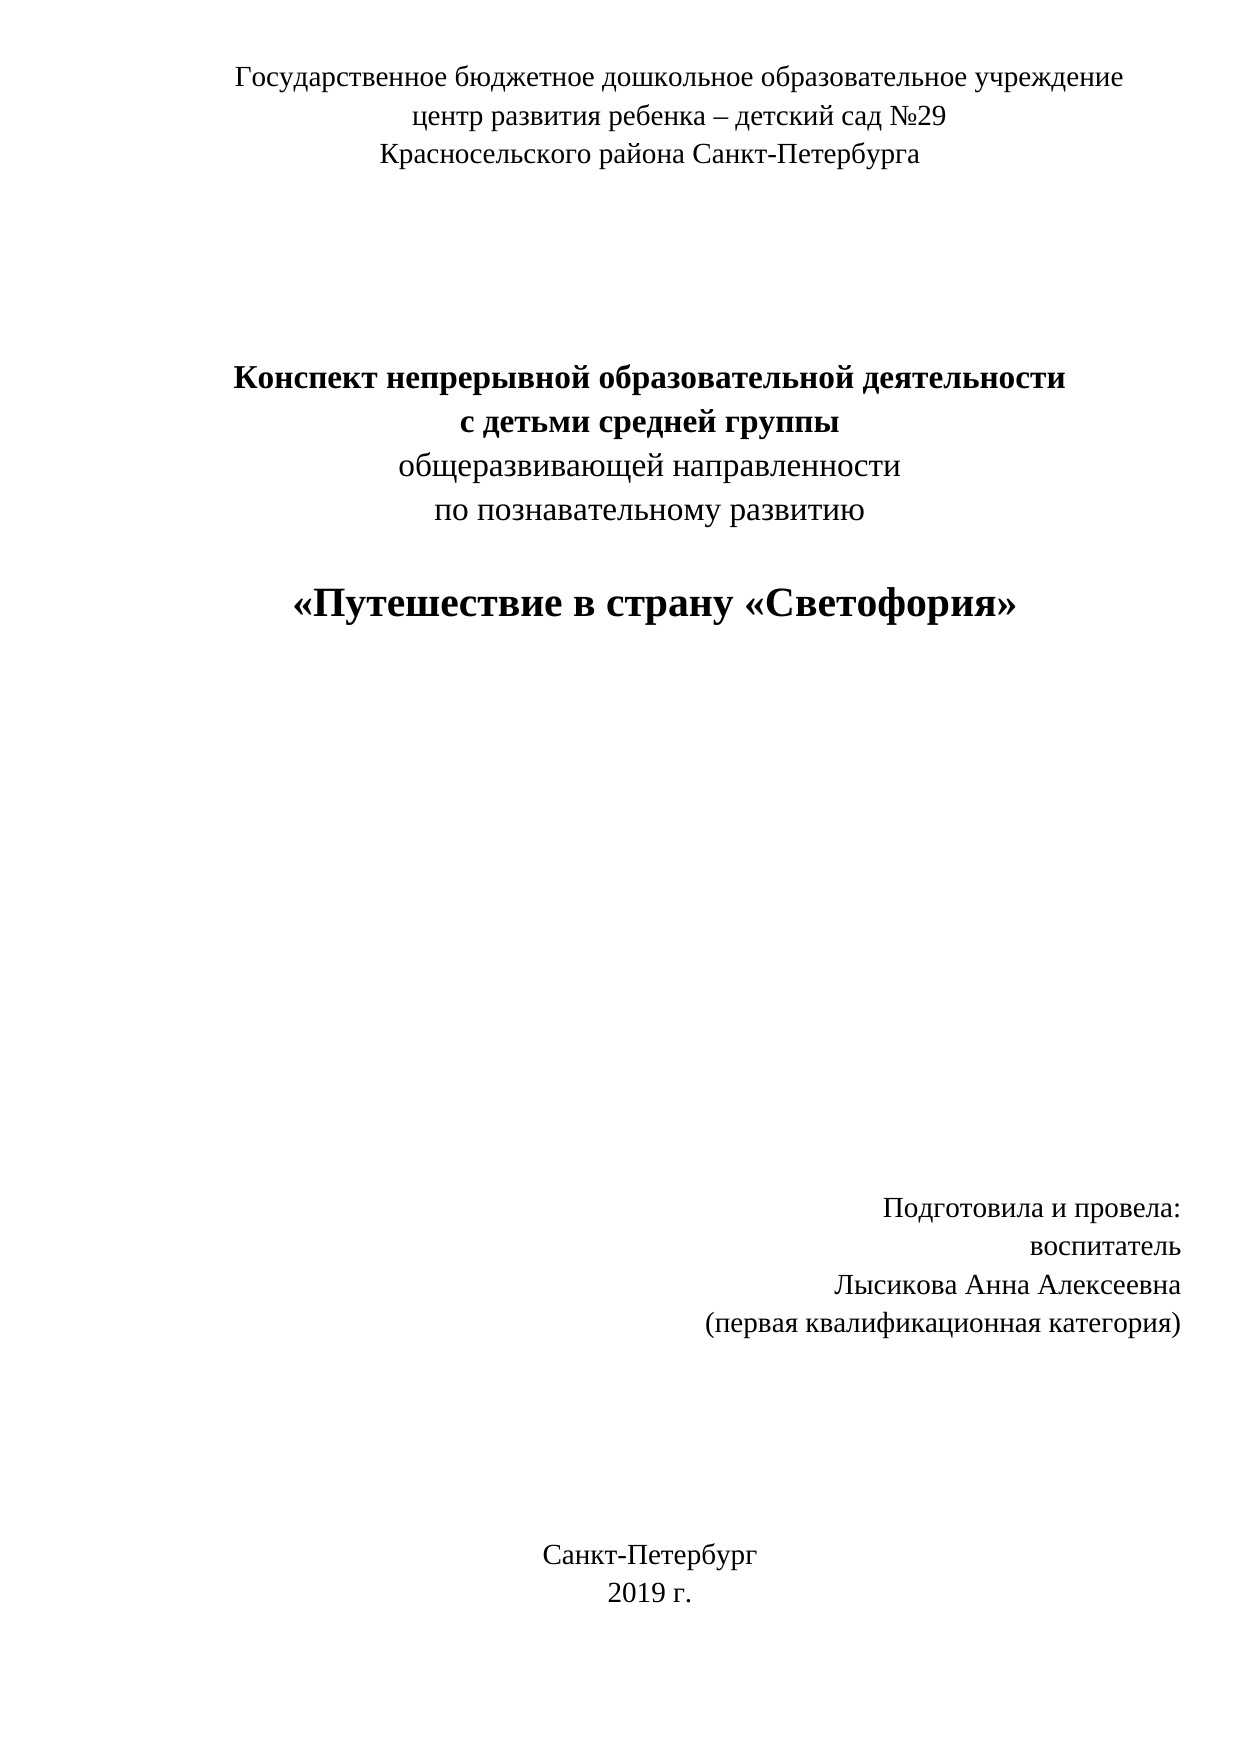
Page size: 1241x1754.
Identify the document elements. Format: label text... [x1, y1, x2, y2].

text 2019 г. [118, 1575, 1181, 1609]
text Конспект непрерывной образовательной деятельности с детьми средней группы общеразвивающей направленности по познавательному развитию [118, 357, 1181, 527]
text Лысикова Анна Алексеевна (первая квалификационная категория) [118, 1267, 1181, 1339]
text «Путешествие в страну «Светофория» [118, 577, 1181, 625]
text воспитатель [118, 1228, 1181, 1262]
text Красносельского района Санкт-Петербурга [118, 136, 1181, 170]
text Государственное бюджетное дошкольное образовательное учреждение [177, 59, 1181, 93]
text Санкт-Петербург [118, 1537, 1181, 1570]
text центр развития ребенка – детский сад №29 [177, 98, 1181, 131]
text Подготовила и провела: [118, 1190, 1181, 1223]
